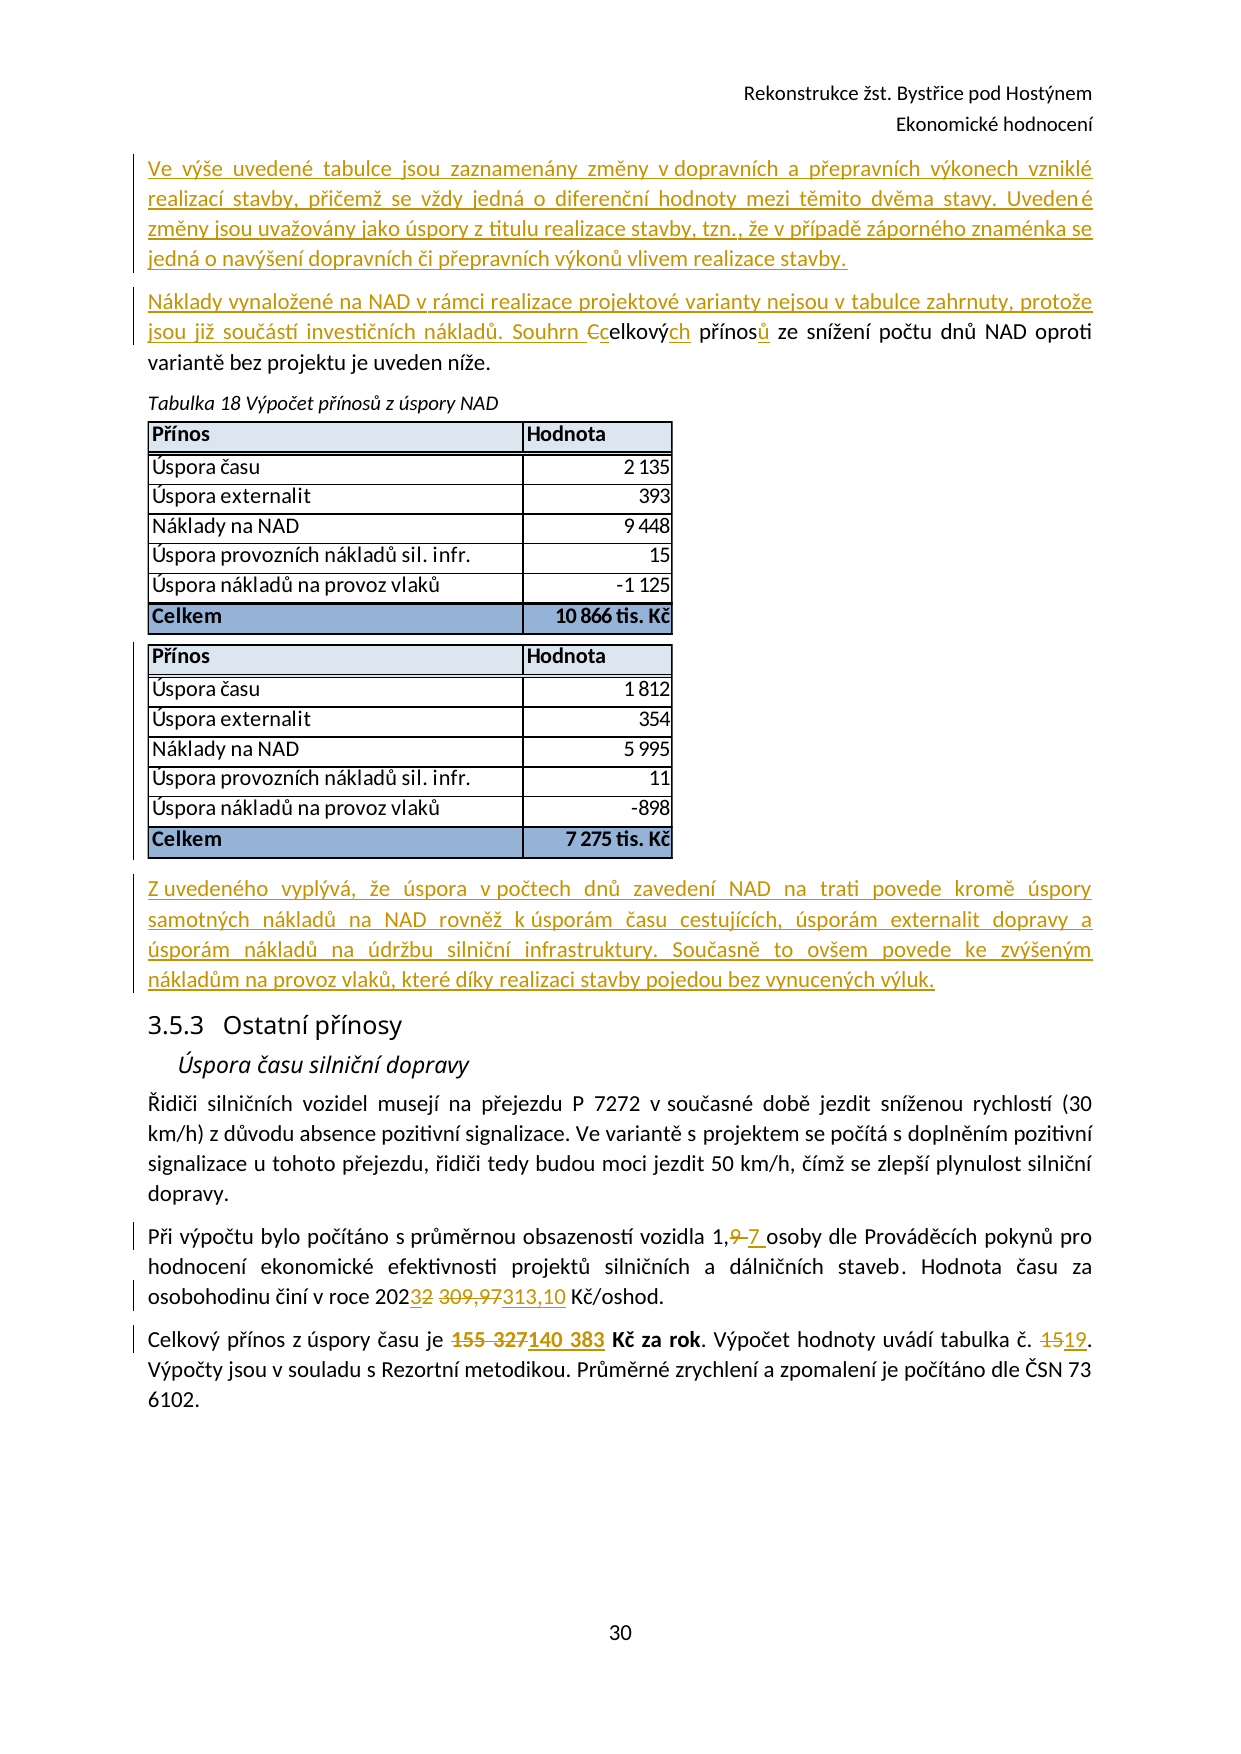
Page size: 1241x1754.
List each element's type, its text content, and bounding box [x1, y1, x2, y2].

text Tabulka Výpočet přínosů z úspory NAD [148, 390, 1093, 416]
subtitle Ostatní přínosy [148, 1008, 1093, 1042]
text Při výpočtu bylo počítáno s průměrnou obsazeností vozidla 1,osoby dle Prováděcích pokynů pro hodnocení ekonomické efektivnosti projektů silničních a dálničních staveb. Hodnota času za osobohodinu činí v roce 202 Kč/oshod. [148, 1222, 1093, 1311]
text elkový přínos ze snížení počtu dnů NAD oproti variantě bez projektu je uveden níže. [148, 312, 1093, 376]
text Celkový přínos z úspory času je Kč za rok. Výpočet hodnoty uvádí tabulka č. . Výpočty jsou v souladu s Rezortní metodikou. Průměrné zrychlení a zpomalení je počítáno dle ČSN 73 6102. [148, 1325, 1093, 1414]
text Řidiči silničních vozidel musejí na přejezdu P 7272 v současné době jezdit sníženou rychlostí () z důvodu absence pozitivní signalizace. Ve variantě s projektem se počítá s doplněním pozitivní signalizace u tohoto přejezdu, řidiči tedy budou moci jezdit , čímž se zlepší plynulost silniční dopravy. [148, 1089, 1093, 1207]
text elkový přínos ze snížení počtu dnů NAD oproti variantě bez projektu je uveden níže. [148, 287, 1093, 311]
subtitle Úspora času silniční dopravy [177, 1049, 1093, 1080]
